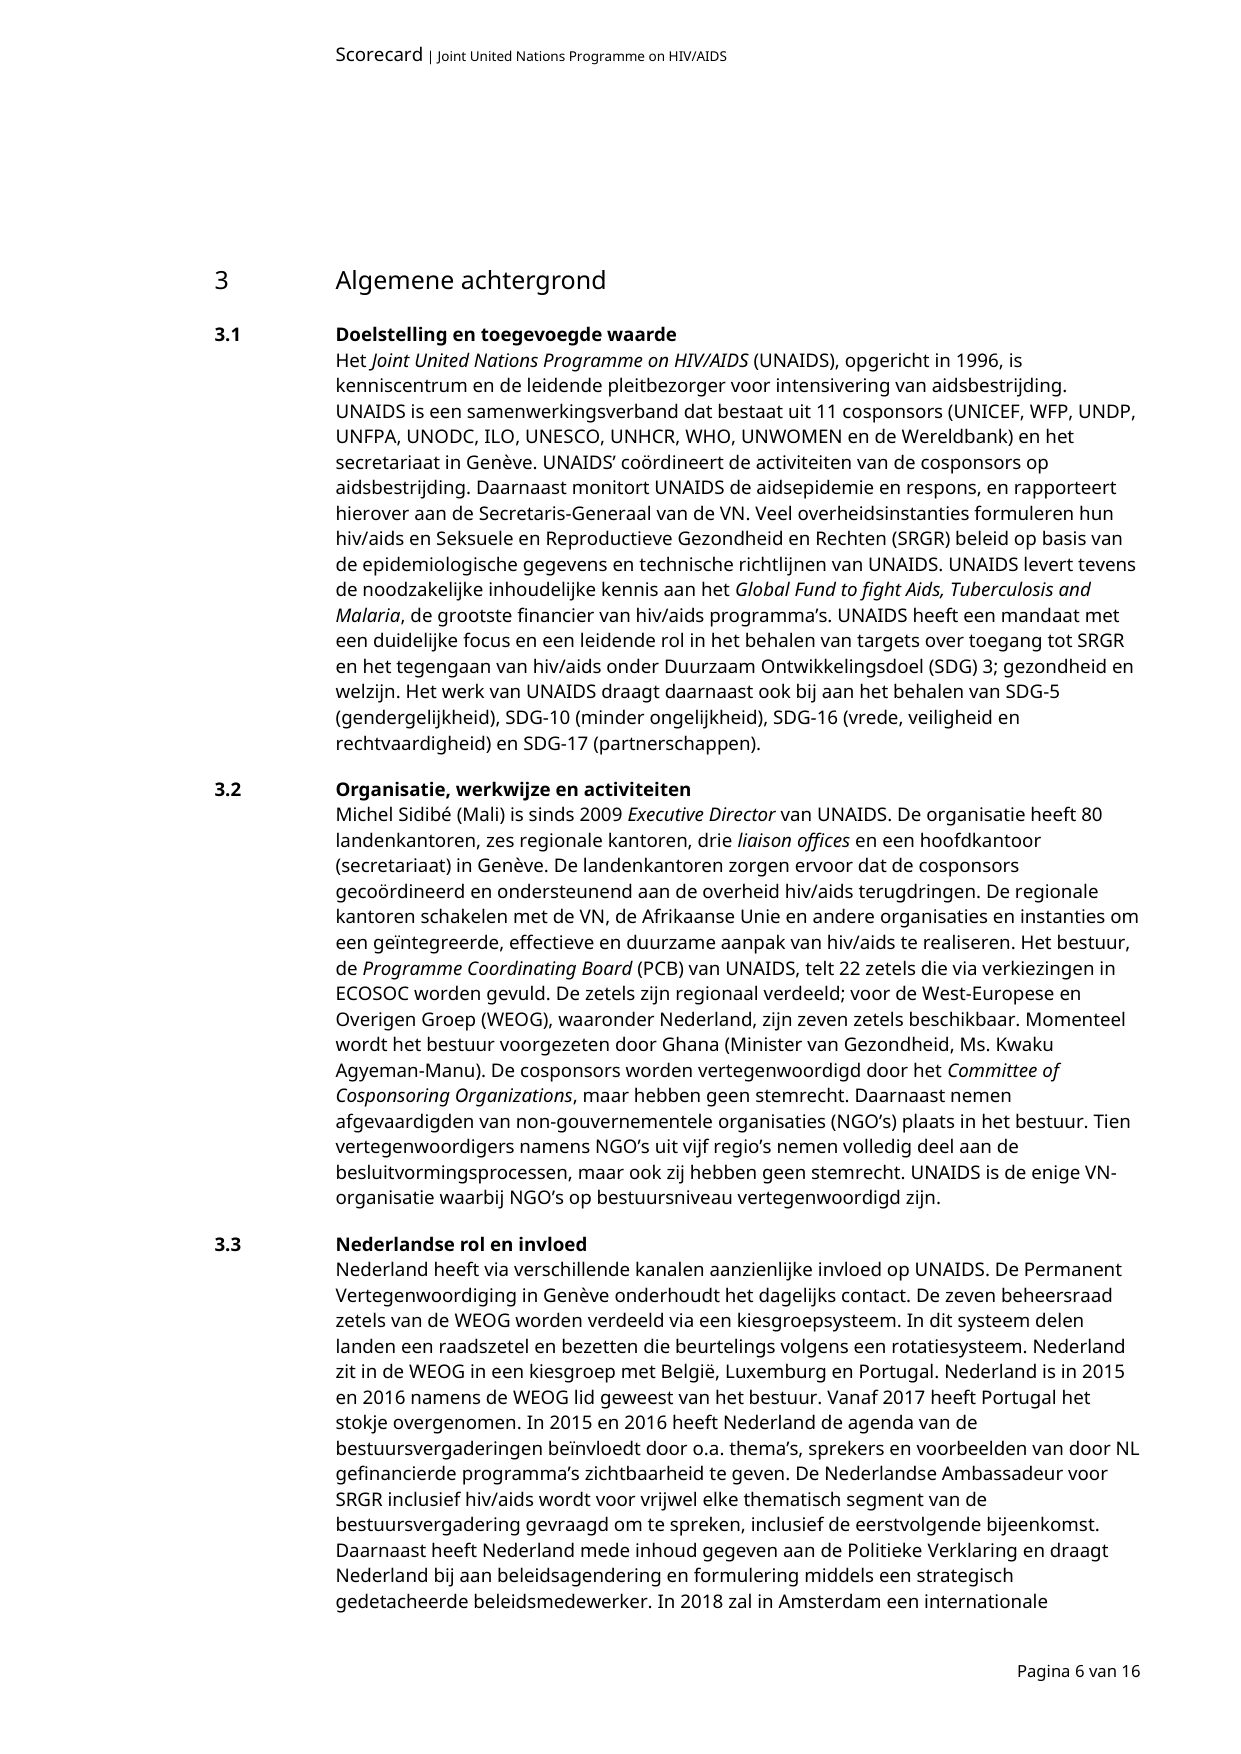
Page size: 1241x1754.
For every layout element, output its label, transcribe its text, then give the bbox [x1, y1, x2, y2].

subtitle Organisatie, werkwijze en activiteiten [214, 776, 1140, 802]
subtitle 3 Algemene achtergrond [214, 262, 1140, 297]
subtitle 3.3 Nederlandse rol en invloed [214, 1231, 1140, 1256]
subtitle Doelstelling en toegevoegde waarde [214, 322, 1140, 347]
text Het Joint United Nations Programme on HIV/AIDS (UNAIDS), opgericht in 1996, is kenniscentrum en de leidende pleitbezorger voor intensivering van aidsbestrijding. UNAIDS is een samenwerkingsverband dat bestaat uit 11 cosponsors (UNICEF, WFP, UNDP, UNFPA, UNODC, ILO, UNESCO, UNHCR, WHO, UNWOMEN en de Wereldbank) en het secretariaat in Genève. UNAIDS’ coördineert de activiteiten van de cosponsors op aidsbestrijding. Daarnaast monitort UNAIDS de aidsepidemie en respons, en rapporteert hierover aan de Secretaris-Generaal van de VN. Veel overheidsinstanties formuleren hun hiv/aids en Seksuele en Reproductieve Gezondheid en Rechten (SRGR) beleid op basis van de epidemiologische gegevens en technische richtlijnen van UNAIDS. UNAIDS levert tevens de noodzakelijke inhoudelijke kennis aan het Global Fund to fight Aids, Tuberculosis and Malaria, de grootste financier van hiv/aids programma’s. UNAIDS heeft een mandaat met een duidelijke focus en een leidende rol in het behalen van targets over toegang tot SRGR en het tegengaan van hiv/aids onder Duurzaam Ontwikkelingsdoel (SDG) 3; gezondheid en welzijn. Het werk van UNAIDS draagt daarnaast ook bij aan het behalen van SDG-5 (gendergelijkheid), SDG-10 (minder ongelijkheid), SDG-16 (vrede, veiligheid en rechtvaardigheid) en SDG-17 (partnerschappen). [335, 347, 1140, 755]
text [335, 1256, 1140, 1614]
text Michel Sidibé (Mali) is sinds 2009 Executive Director van UNAIDS. De organisatie heeft 80 landenkantoren, zes regionale kantoren, drie liaison offices en een hoofdkantoor (secretariaat) in Genève. De landenkantoren zorgen ervoor dat de cosponsors gecoördineerd en ondersteunend aan de overheid hiv/aids terugdringen. De regionale kantoren schakelen met de VN, de Afrikaanse Unie en andere organisaties en instanties om een geïntegreerde, effectieve en duurzame aanpak van hiv/aids te realiseren. Het bestuur, de Programme Coordinating Board (PCB) van UNAIDS, telt 22 zetels die via verkiezingen in ECOSOC worden gevuld. De zetels zijn regionaal verdeeld; voor de West-Europese en Overigen Groep (WEOG), waaronder Nederland, zijn zeven zetels beschikbaar. Momenteel wordt het bestuur voorgezeten door Ghana (Minister van Gezondheid, Ms. Kwaku Agyeman-Manu). De cosponsors worden vertegenwoordigd door het Committee of Cosponsoring Organizations, maar hebben geen stemrecht. Daarnaast nemen afgevaardigden van non-gouvernementele organisaties (NGO’s) plaats in het bestuur. Tien vertegenwoordigers namens NGO’s uit vijf regio’s nemen volledig deel aan de besluitvormingsprocessen, maar ook zij hebben geen stemrecht. UNAIDS is de enige VN-organisatie waarbij NGO’s op bestuursniveau vertegenwoordigd zijn. [335, 802, 1140, 1210]
